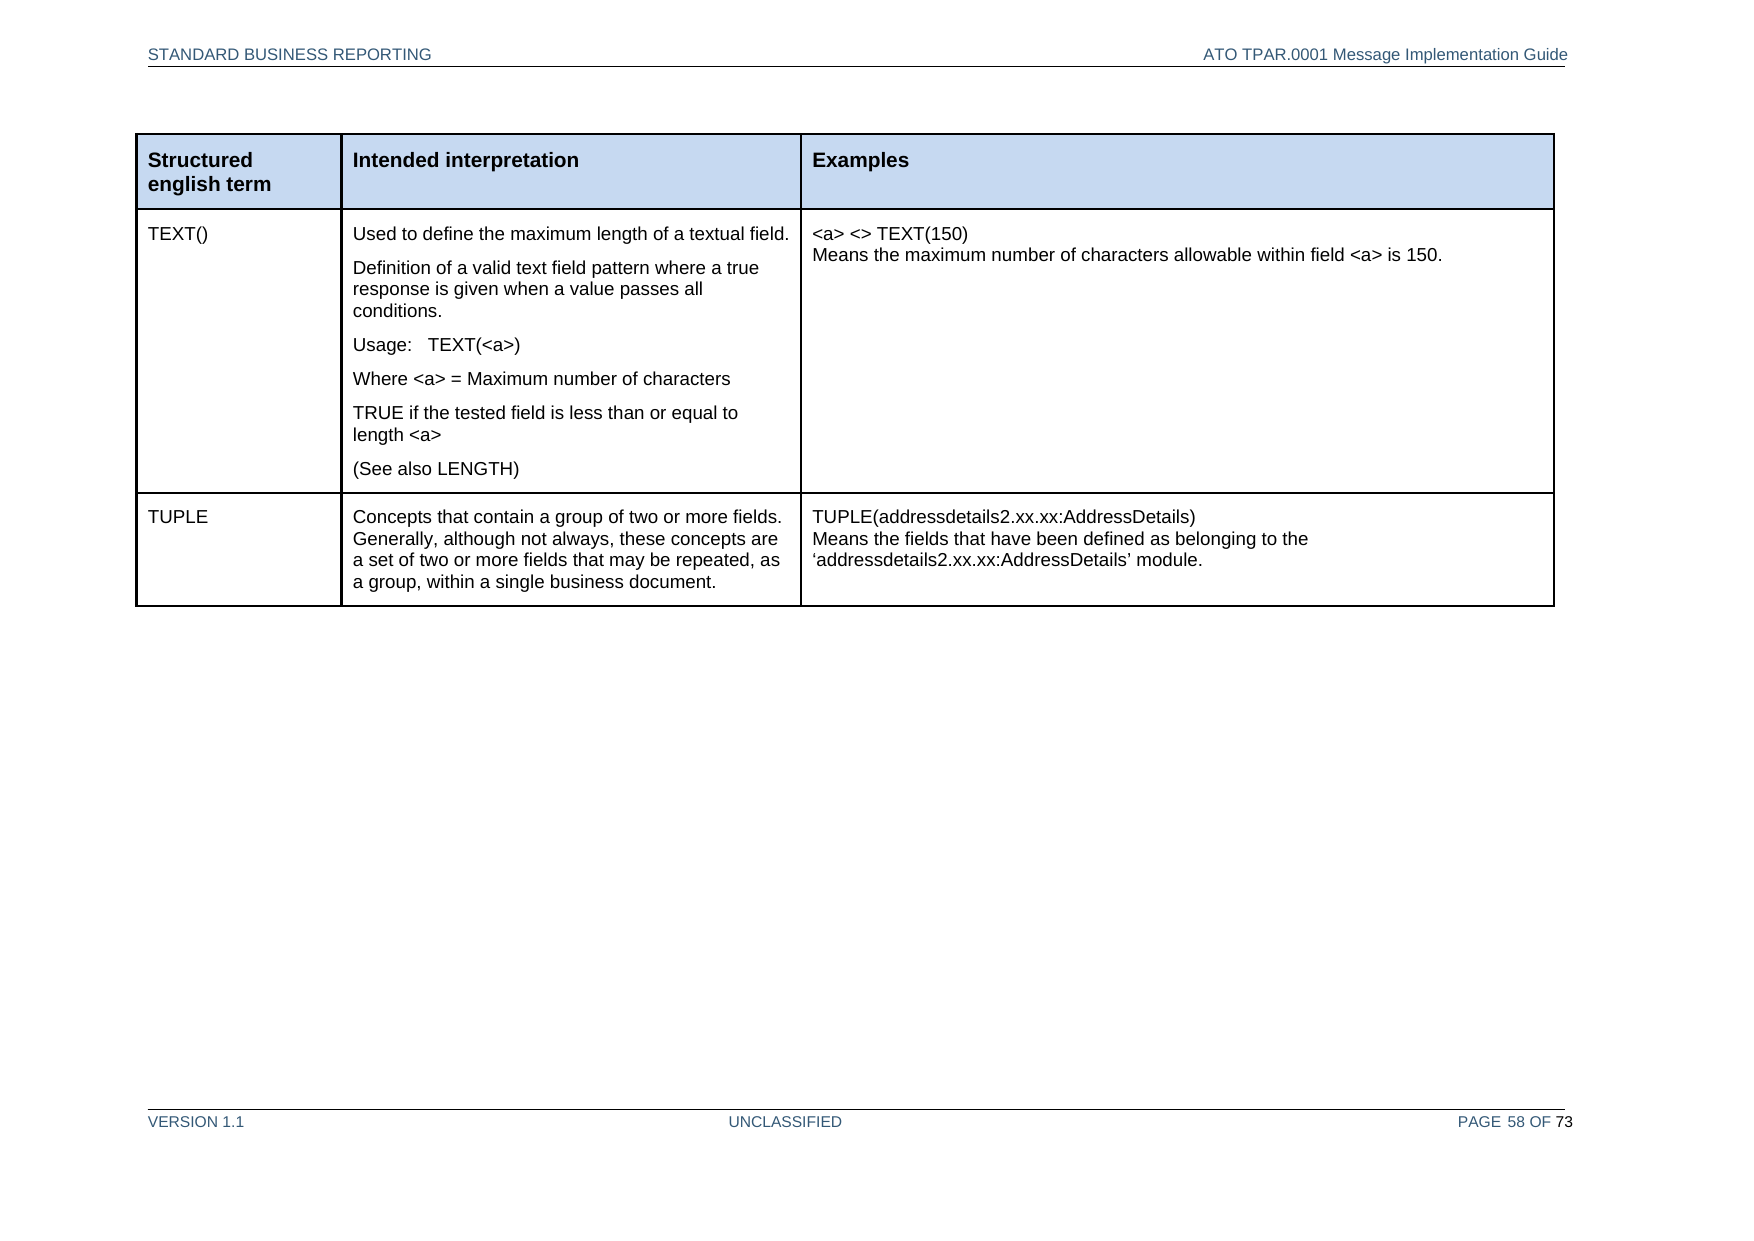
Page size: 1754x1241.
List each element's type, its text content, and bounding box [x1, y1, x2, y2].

table_header Examples [802, 135, 1553, 208]
table_cell Used to define the maximum length of a textual field. Definition of a valid text field pattern where a true response is given when a value passes all conditions. Usage: TEXT(<a>) Where <a> = Maximum number of characters TRUE if the tested field is less than or equal to length <a> (See also LENGTH) [343, 210, 800, 492]
table_cell Concepts that contain a group of two or more fields. Generally, although not always, these concepts are a set of two or more fields that may be repeated, as a group, within a single business document. [343, 494, 800, 605]
table_cell TEXT() [138, 210, 340, 492]
table_cell TUPLE(addressdetails2.xx.xx:AddressDetails) Means the fields that have been defined as belonging to the ‘addressdetails2.xx.xx:AddressDetails’ module. [802, 494, 1553, 605]
table_header Structured english term [138, 135, 340, 208]
table_header Intended interpretation [343, 135, 800, 208]
table_cell <a> <> TEXT(150) Means the maximum number of characters allowable within field <a> is 150. [802, 210, 1553, 492]
table_cell TUPLE [138, 494, 340, 605]
